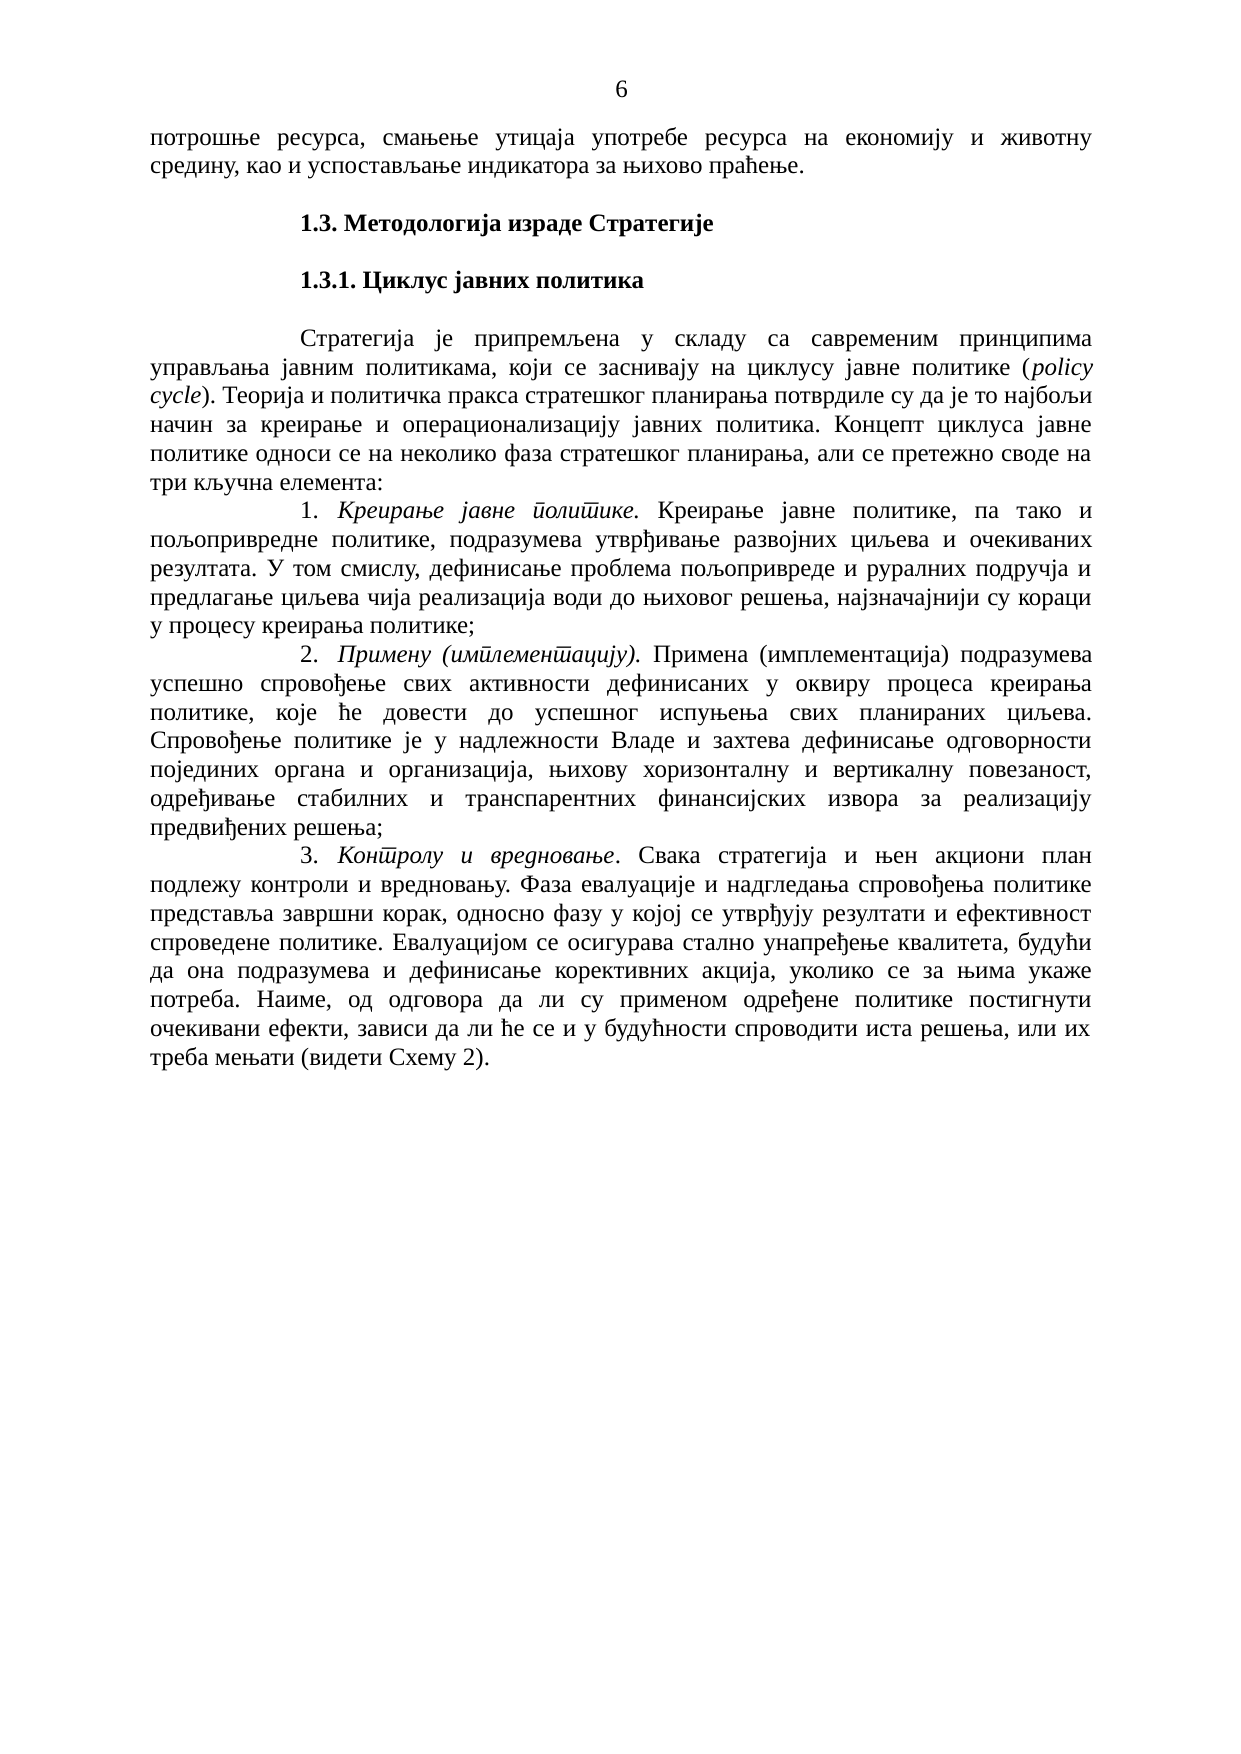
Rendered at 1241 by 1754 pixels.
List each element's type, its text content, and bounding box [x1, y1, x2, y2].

list Креирање јавне политике. Креирање јавне политике, па тако и пољопривредне политике, подразумева утврђивање развојних циљева и очекиваних резултата. У том смислу, дефинисање проблема пољопривреде и руралних подручја и предлагање циљева чија реализација води до њиховог решења, најзначајнији су кораци у процесу креирања политике; [150, 496, 1093, 639]
list Контролу и вредновање. Свака стратегија и њен акциони план подлежу контроли и вредновању. Фаза евалуације и надгледања спровођења политике представља завршни корак, односно фазу у којој се утврђују резултати и ефективност спроведене политике. Евалуацијом се осигурава стално унапређење квалитета, будући да она подразумева и дефинисање корективних акција, уколико се за њима укаже потреба. Наиме, од одговора да ли су применом одређене политике постигнути очекивани ефекти, зависи да ли ће се и у будућности спроводити иста решења, или их треба мењати (видети Схему 2). [150, 841, 1093, 1071]
subtitle 1.3.1. Циклус јавних политика [150, 266, 1093, 294]
text Стратегија је припремљена у складу са савременим принципима управљања јавним политикама, који се заснивају на циклусу јавне политике (policy cycle). Теорија и политичка пракса стратешког планирања потврдиле су да је то најбољи начин за креирање и операционализацију јавних политика. Концепт циклуса јавне политике односи се на неколико фаза стратешког планирања, али се претежно своде на три кључна елемента: [150, 323, 1093, 496]
list Примену (имплементацију). Примена (имплементација) подразумева успешно спровођење свих активности дефинисаних у оквиру процеса креирања политике, које ће довести до успешног испуњења свих планираних циљева. Спровођење политике је у надлежности Владе и захтева дефинисање одговорности појединих органа и организација, њихову хоризонталну и вертикалну повезаност, одређивање стабилних и транспарентних финансијских извора за реализацију предвиђених решења; [150, 639, 1093, 841]
text 1.3. Методологија израде Стратегије [150, 208, 1093, 237]
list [150, 122, 1093, 179]
